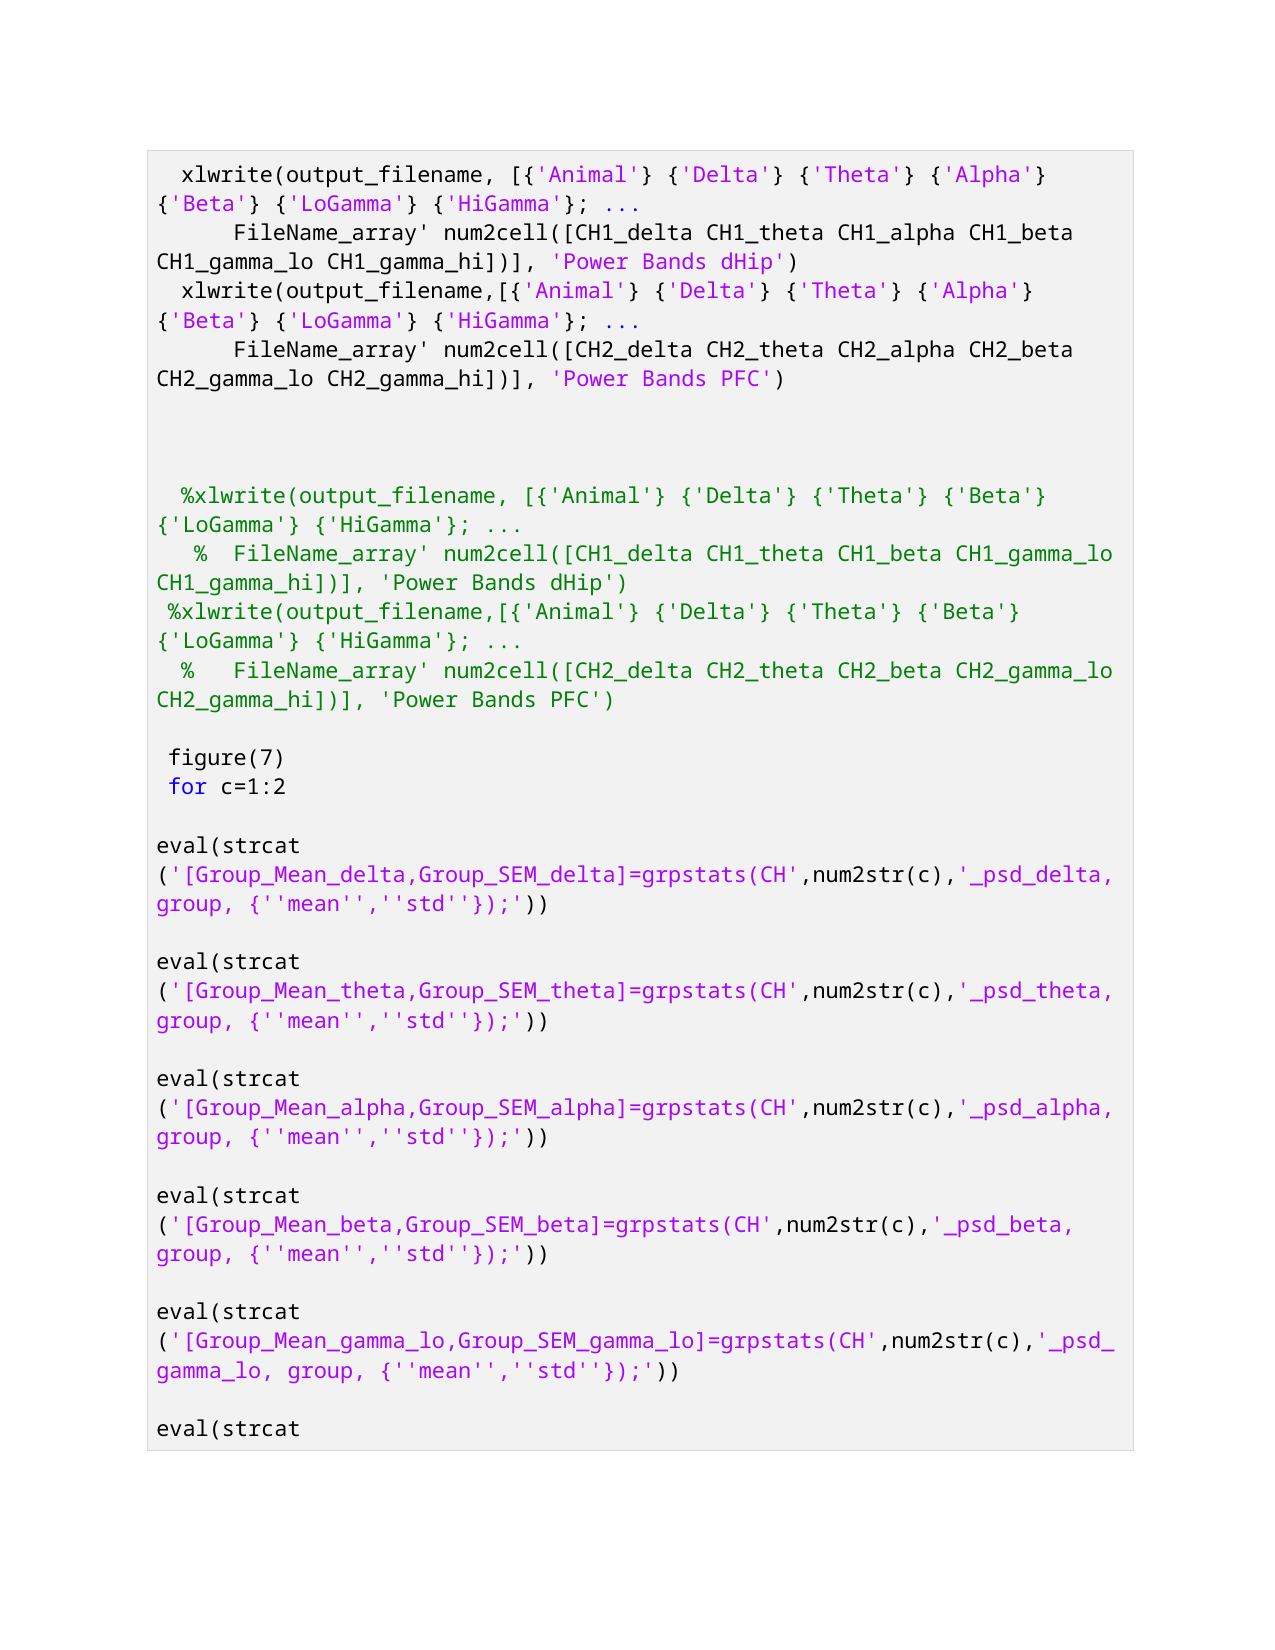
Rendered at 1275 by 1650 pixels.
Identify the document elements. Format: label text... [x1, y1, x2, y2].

text eval(strcat('[Group_Mean_delta,Group_SEM_delta]=grpstats(CH',num2str(c),'_psd_delta, group, {''mean'',''std''});')) [148, 792, 1133, 908]
text eval(strcat('[Group_Mean_gamma_lo,Group_SEM_gamma_lo]=grpstats(CH',num2str(c),'_psd_gamma_lo, group, {''mean'',''std''});')) [148, 1258, 1133, 1375]
text figure(7) [148, 733, 1133, 762]
text % FileName_array' num2cell([CH1_delta CH1_theta CH1_beta CH1_gamma_lo CH1_gamma_hi])], 'Power Bands dHip') [148, 529, 1133, 587]
text xlwrite(output_filename,[{'Animal'} {'Delta'} {'Theta'} {'Alpha'} {'Beta'} {'LoGamma'} {'HiGamma'}; ... [148, 267, 1133, 325]
text FileName_array' num2cell([CH2_delta CH2_theta CH2_alpha CH2_beta CH2_gamma_lo CH2_gamma_hi])], 'Power Bands PFC') [148, 325, 1133, 383]
text FileName_array' num2cell([CH1_delta CH1_theta CH1_alpha CH1_beta CH1_gamma_lo CH1_gamma_hi])], 'Power Bands dHip') [148, 208, 1133, 267]
text %xlwrite(output_filename,[{'Animal'} {'Delta'} {'Theta'} {'Beta'} {'LoGamma'} {'HiGamma'}; ... [148, 587, 1133, 646]
text %xlwrite(output_filename, [{'Animal'} {'Delta'} {'Theta'} {'Beta'} {'LoGamma'} {'HiGamma'}; ... [148, 471, 1133, 529]
text eval(strcat('[Group_Mean_theta,Group_SEM_theta]=grpstats(CH',num2str(c),'_psd_theta, group, {''mean'',''std''});')) [148, 908, 1133, 1025]
text eval(strcat('[Group_Mean_alpha,Group_SEM_alpha]=grpstats(CH',num2str(c),'_psd_alpha, group, {''mean'',''std''});')) [148, 1025, 1133, 1142]
text eval(strcat('[Group_Mean_beta,Group_SEM_beta]=grpstats(CH',num2str(c),'_psd_beta, group, {''mean'',''std''});')) [148, 1142, 1133, 1258]
text for c=1:2 [148, 762, 1133, 792]
text xlwrite(output_filename, [{'Animal'} {'Delta'} {'Theta'} {'Alpha'} {'Beta'} {'LoGamma'} {'HiGamma'}; ... [148, 151, 1133, 208]
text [148, 1375, 1133, 1450]
text % FileName_array' num2cell([CH2_delta CH2_theta CH2_beta CH2_gamma_lo CH2_gamma_hi])], 'Power Bands PFC') [148, 646, 1133, 704]
